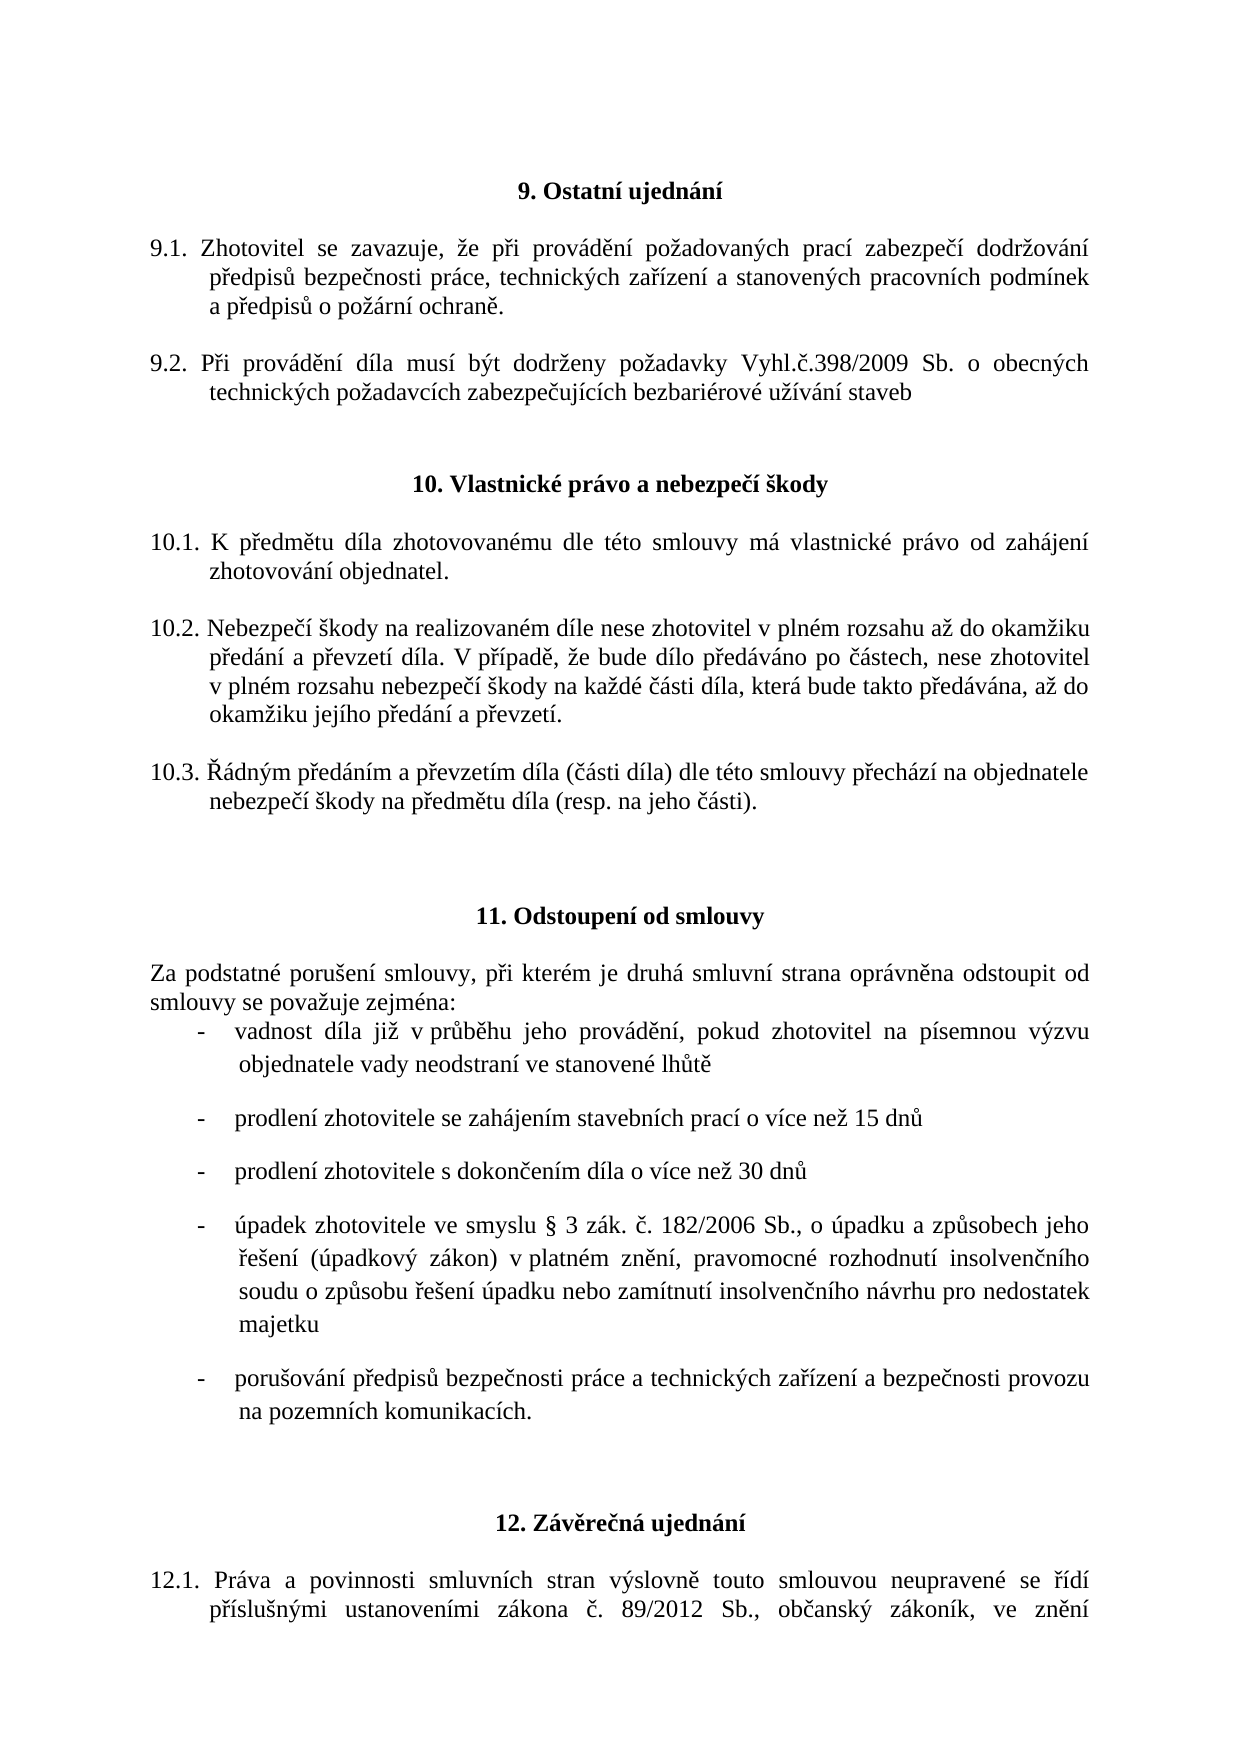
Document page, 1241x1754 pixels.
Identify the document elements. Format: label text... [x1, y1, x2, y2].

text Za podstatné porušení smlouvy, při kterém je druhá smluvní strana oprávněna odstoupit od smlouvy se považuje zejména: [150, 958, 1090, 1016]
text 9. Ostatní ujednání [150, 176, 1090, 204]
list prodlení zhotovitele s dokončením díla o více než 30 dnů [197, 1156, 1090, 1185]
text 12. Závěrečná ujednání [150, 1508, 1090, 1536]
text 9.2. Při provádění díla musí být dodrženy požadavky Vyhl.č.398/2009 Sb. o obecných technických požadavcích zabezpečujících bezbariérové užívání staveb [150, 348, 1090, 406]
text 10. Vlastnické právo a nebezpečí škody [150, 469, 1090, 498]
list porušování předpisů bezpečnosti práce a technických zařízení a bezpečnosti provozu na pozemních komunikacích. [197, 1363, 1090, 1425]
text 9.1. Zhotovitel se zavazuje, že při provádění požadovaných prací zabezpečí dodržování předpisů bezpečnosti práce, technických zařízení a stanovených pracovních podmínek a předpisů o požární ochraně. [150, 233, 1090, 319]
text 11. Odstoupení od smlouvy [150, 901, 1090, 929]
text 10.3. Řádným předáním a převzetím díla (části díla) dle této smlouvy přechází na objednatele nebezpečí škody na předmětu díla (resp. na jeho části). [150, 757, 1090, 814]
text 10.2. Nebezpečí škody na realizovaném díle nese zhotovitel v plném rozsahu až do okamžiku předání a převzetí díla. V případě, že bude dílo předáváno po částech, nese zhotovitel v plném rozsahu nebezpečí škody na každé části díla, která bude takto předávána, až do okamžiku jejího předání a převzetí. [150, 613, 1090, 728]
list úpadek zhotovitele ve smyslu § 3 zák. č. 182/2006 Sb., o úpadku a způsobech jeho řešení (úpadkový zákon) v platném znění, pravomocné rozhodnutí insolvenčního soudu o způsobu řešení úpadku nebo zamítnutí insolvenčního návrhu pro nedostatek majetku [197, 1210, 1090, 1338]
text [150, 1565, 1090, 1623]
text 10.1. K předmětu díla zhotovovanému dle této smlouvy má vlastnické právo od zahájení zhotovování objednatel. [150, 527, 1090, 584]
list vadnost díla již v průběhu jeho provádění, pokud zhotovitel na písemnou výzvu objednatele vady neodstraní ve stanovené lhůtě [197, 1016, 1090, 1077]
list prodlení zhotovitele se zahájením stavebních prací o více než 15 dnů [197, 1103, 1090, 1131]
